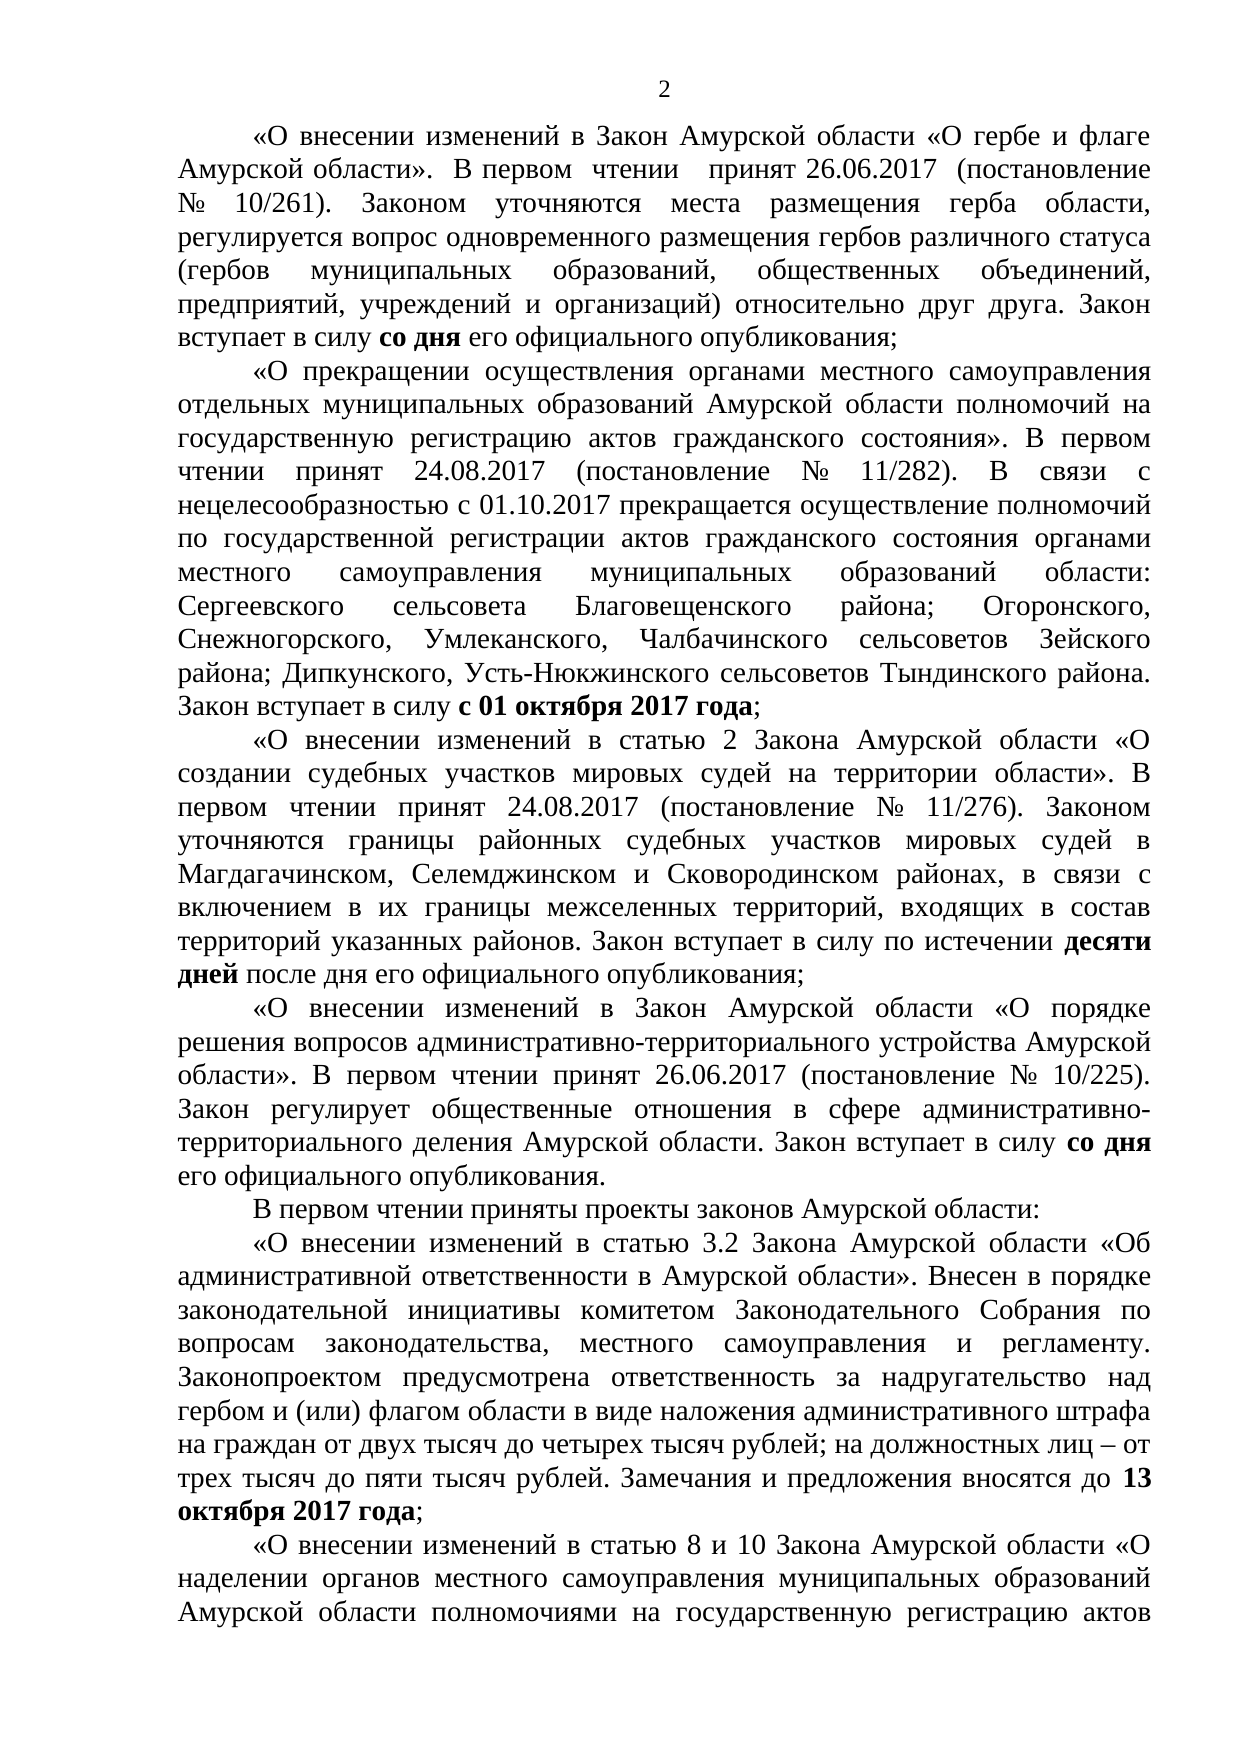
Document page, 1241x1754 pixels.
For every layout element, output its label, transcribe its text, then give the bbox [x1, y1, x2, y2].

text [177, 1527, 1152, 1627]
text «О внесении изменений в Закон Амурской области «О порядке решения вопросов административно-территориального устройства Амурской области». В первом чтении принят 26.06.2017 (постановление № 10/225). Закон регулирует общественные отношения в сфере административно- территориального деления Амурской области. Закон вступает в силу со дня его официального опубликования. [177, 990, 1152, 1191]
text В первом чтении приняты проекты законов Амурской области: [177, 1191, 1152, 1225]
text «О прекращении осуществления органами местного самоуправления отдельных муниципальных образований Амурской области полномочий на государственную регистрацию актов гражданского состояния». В первом чтении принят 24.08.2017 (постановление № 11/282). В связи с нецелесообразностью с 01.10.2017 прекращается осуществление полномочий по государственной регистрации актов гражданского состояния органами местного самоуправления муниципальных образований области: Сергеевского сельсовета Благовещенского района; Огоронского, Снежногорского, Умлеканского, Чалбачинского сельсоветов Зейского района; Дипкунского, Усть-Нюкжинского сельсоветов Тындинского района. Закон вступает в силу с 01 октября 2017 года; [177, 353, 1152, 722]
text «О внесении изменений в Закон Амурской области «О гербе и флаге Амурской области». В первом чтении принят 26.06.2017 (постановление № 10/261). Законом уточняются места размещения герба области, регулируется вопрос одновременного размещения гербов различного статуса (гербов муниципальных образований, общественных объединений, предприятий, учреждений и организаций) относительно друг друга. Закон вступает в силу со дня его официального опубликования; [177, 118, 1152, 353]
text «О внесении изменений в статью 2 Закона Амурской области «О создании судебных участков мировых судей на территории области». В первом чтении принят 24.08.2017 (постановление № 11/276). Законом уточняются границы районных судебных участков мировых судей в Магдагачинском, Селемджинском и Сковородинском районах, в связи с включением в их границы межселенных территорий, входящих в состав территорий указанных районов. Закон вступает в силу по истечении десяти дней после дня его официального опубликования; [177, 722, 1152, 990]
text «О внесении изменений в статью 3.2 Закона Амурской области «Об административной ответственности в Амурской области». Внесен в порядке законодательной инициативы комитетом Законодательного Собрания по вопросам законодательства, местного самоуправления и регламенту. Законопроектом предусмотрена ответственность за надругательство над гербом и (или) флагом области в виде наложения административного штрафа на граждан от двух тысяч до четырех тысяч рублей; на должностных лиц – от трех тысяч до пяти тысяч рублей. Замечания и предложения вносятся до 13 октября 2017 года; [177, 1225, 1152, 1527]
